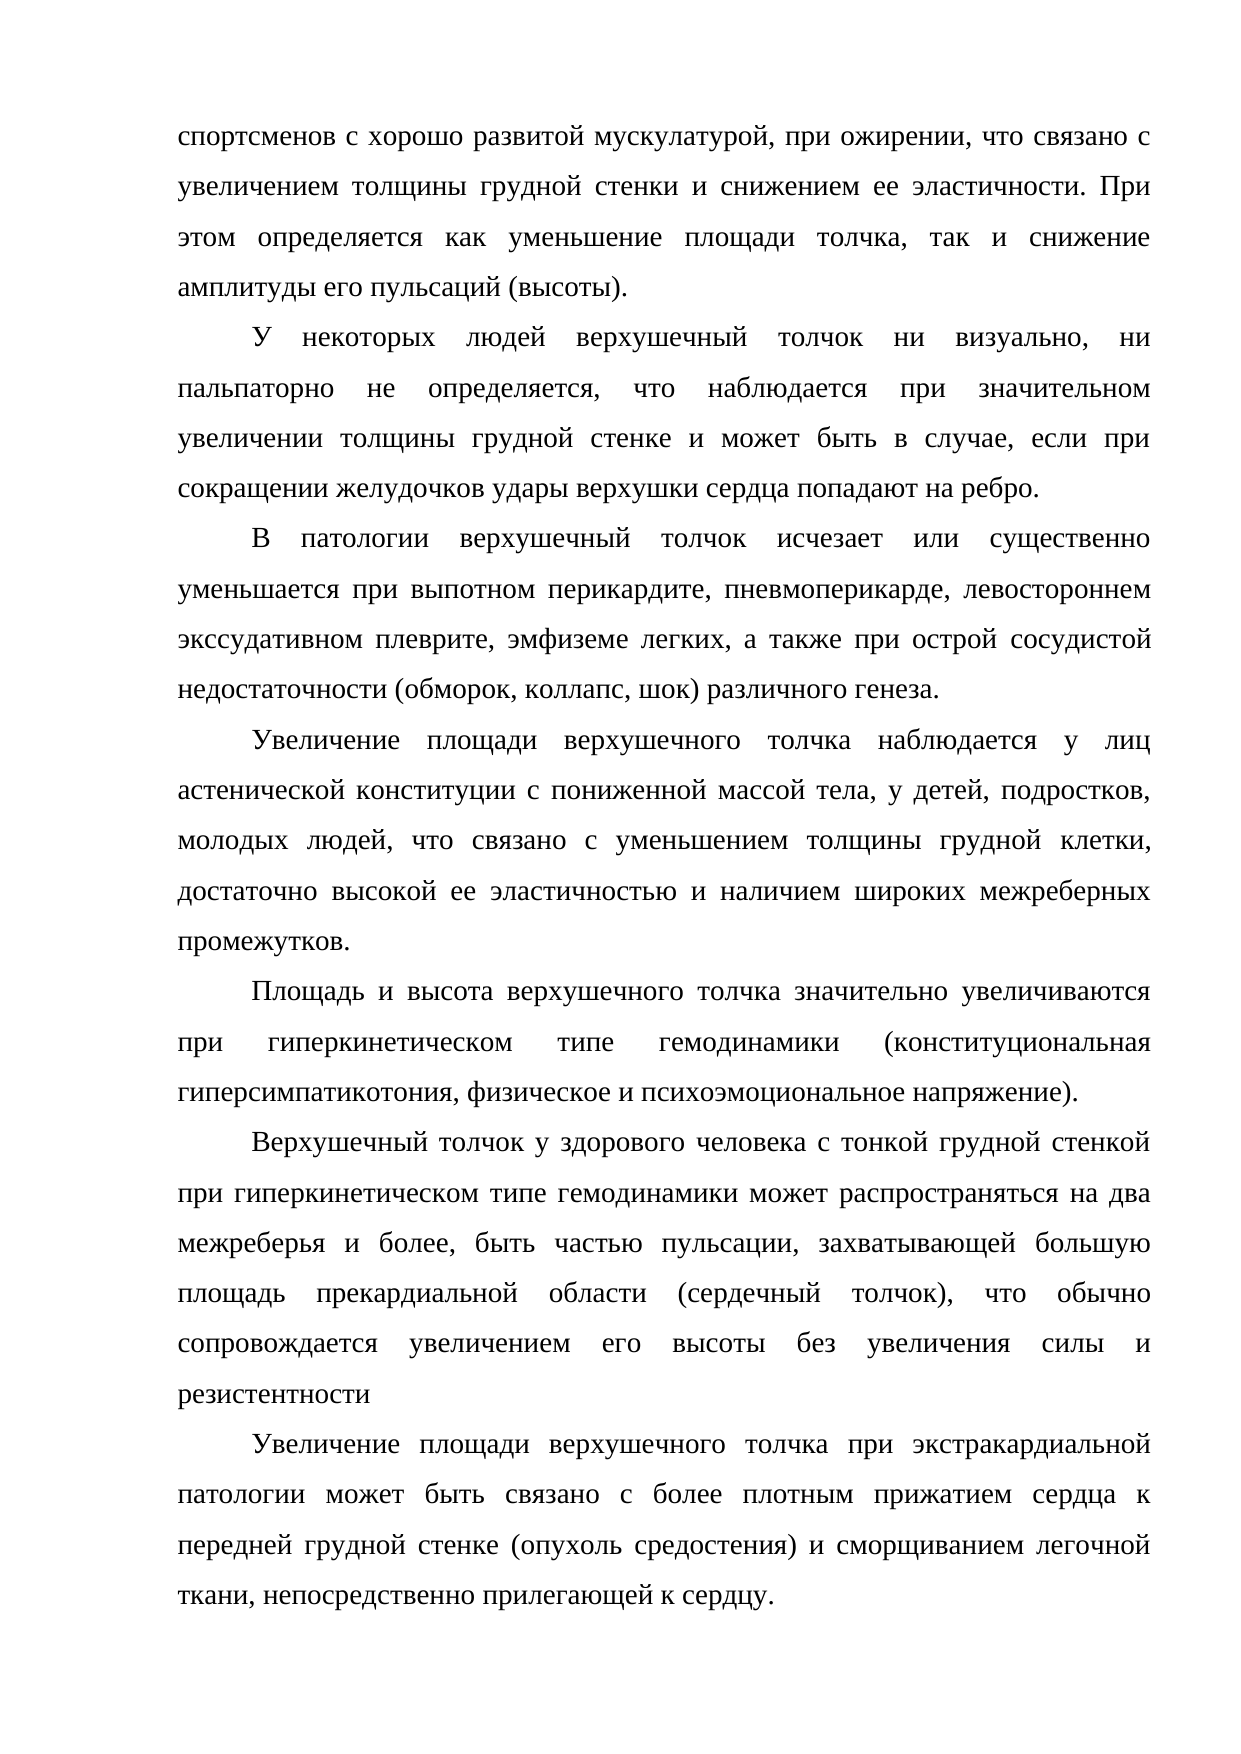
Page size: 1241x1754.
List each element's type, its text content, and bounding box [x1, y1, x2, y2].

text В патологии верхушечный толчок исчезает или существенно уменьшается при выпотном перикардите, пневмоперикарде, левостороннем экссудативном плеврите, эмфиземе легких, а также при острой сосудистой недостаточности (обморок, коллапс, шок) различного генеза. [177, 521, 1152, 705]
text У некоторых людей верхушечный толчок ни визуально, ни пальпаторно не определяется, что наблюдается при значительном увеличении толщины грудной стенке и может быть в случае, если при сокращении желудочков удары верхушки сердца попадают на ребро. [177, 319, 1152, 504]
text Площадь и высота верхушечного толчка значительно увеличиваются при гиперкинетическом типе гемодинамики (конституциональная гиперсимпатикотония, физическое и психоэмоциональное напряжение). [177, 973, 1152, 1108]
text Верхушечный толчок у здорового человека с тонкой грудной стенкой при гиперкинетическом типе гемодинамики может распространяться на два межреберья и более, быть частью пульсации, захватывающей большую площадь прекардиальной области (сердечный толчок), что обычно сопровождается увеличением его высоты без увеличения силы и резистентности [177, 1124, 1152, 1409]
text Увеличение площади верхушечного толчка при экстракардиальной патологии может быть связано с более плотным прижатием сердца к передней грудной стенке (опухоль средостения) и сморщиванием легочной ткани, непосредственно прилегающей к сердцу. [177, 1426, 1152, 1611]
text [177, 118, 1152, 303]
text Увеличение площади верхушечного толчка наблюдается у лиц астенической конституции с пониженной массой тела, у детей, подростков, молодых людей, что связано с уменьшением толщины грудной клетки, достаточно высокой ее эластичностью и наличием широких межреберных промежутков. [177, 722, 1152, 957]
